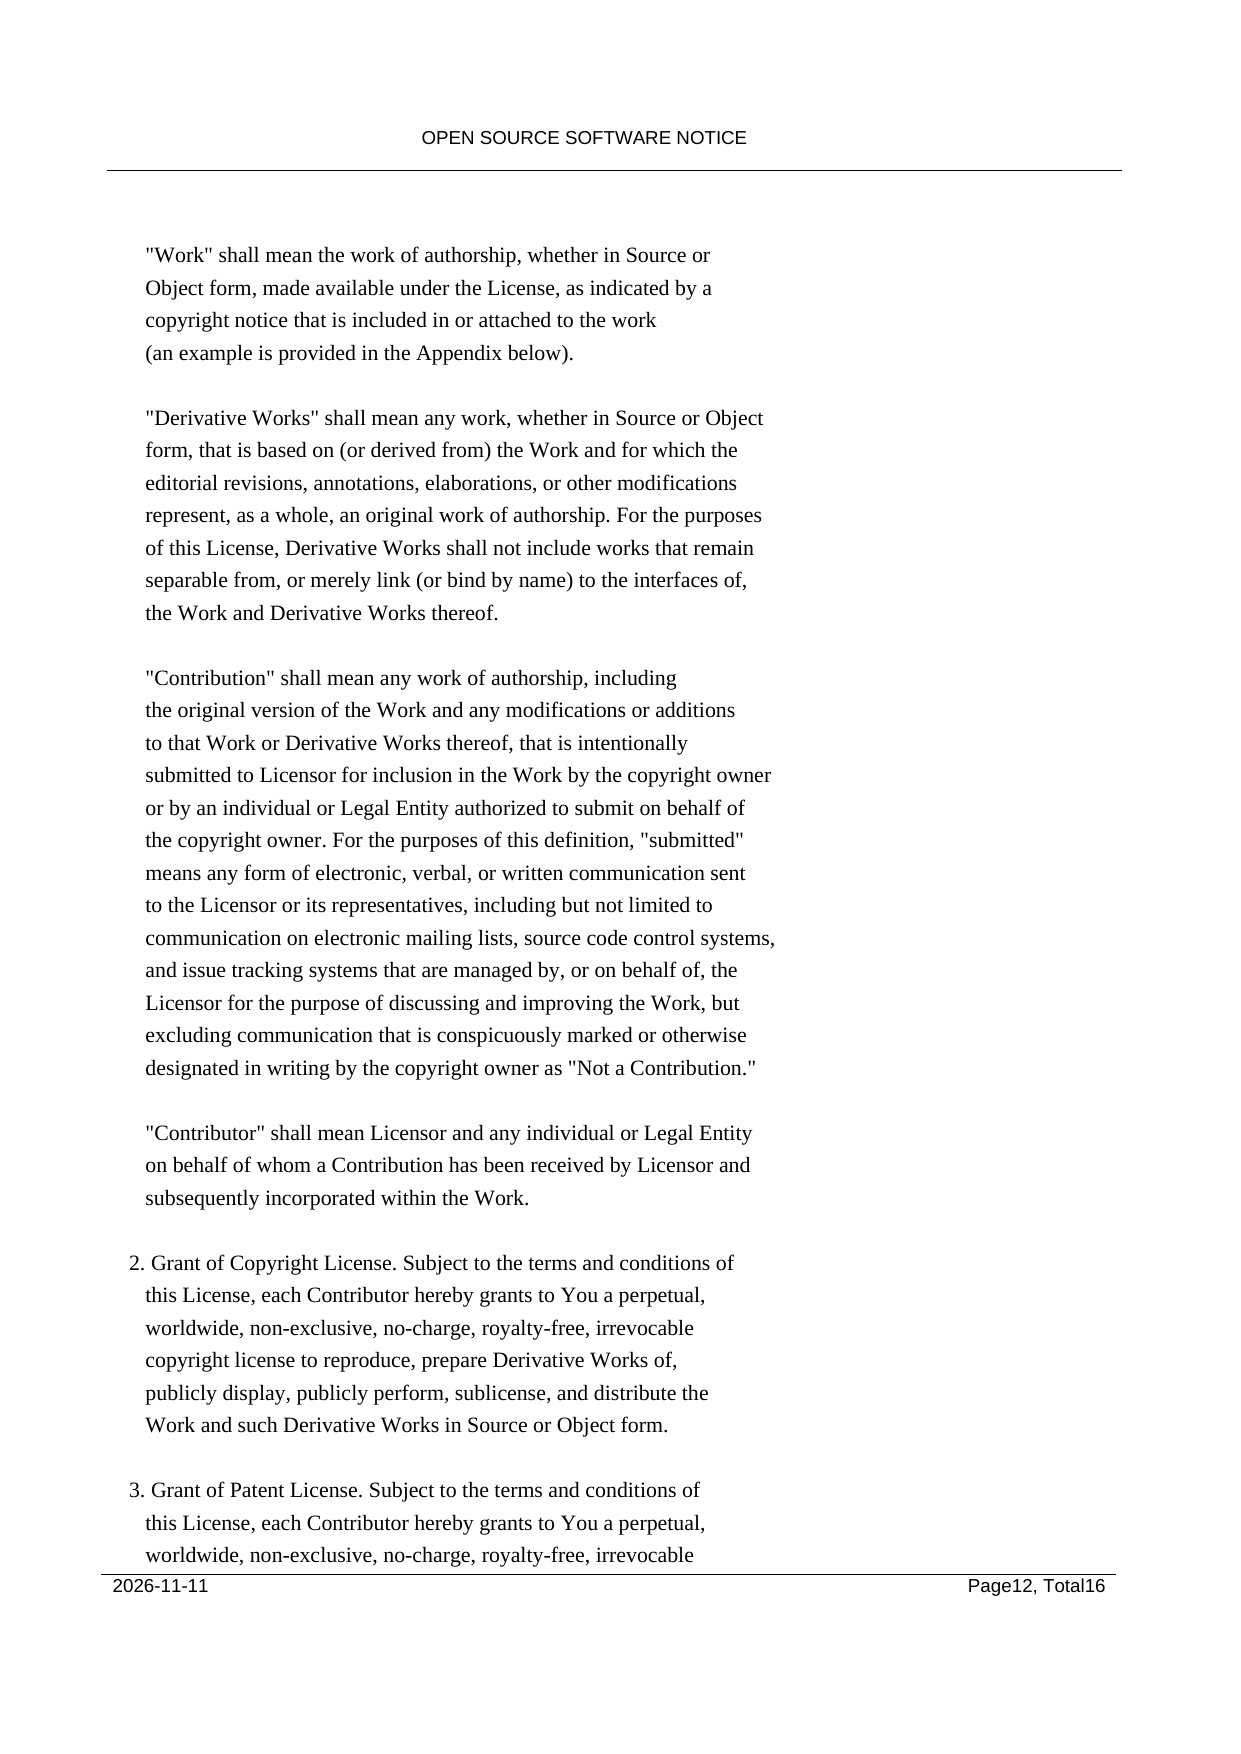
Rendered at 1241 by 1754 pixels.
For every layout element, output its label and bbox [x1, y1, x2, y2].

text [112, 206, 1128, 1571]
